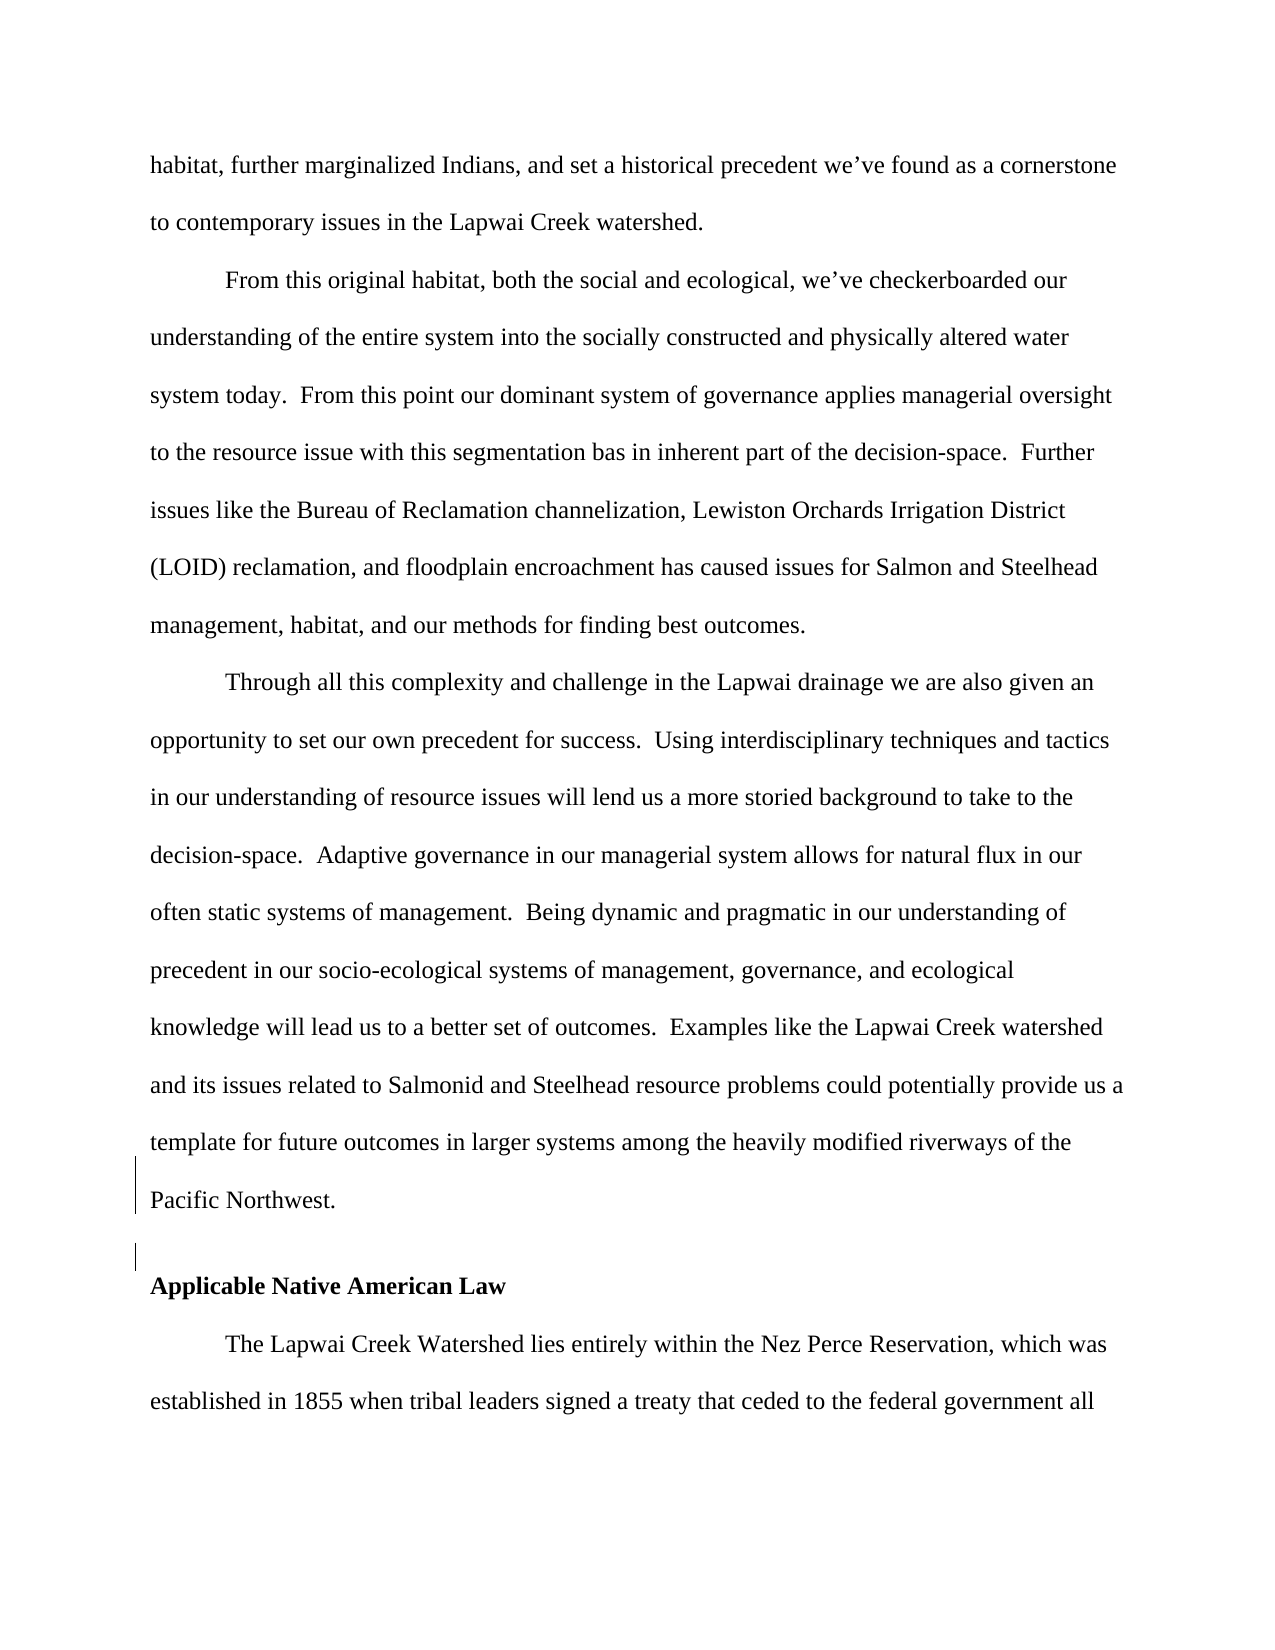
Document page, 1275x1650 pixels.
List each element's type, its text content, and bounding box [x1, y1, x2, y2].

text Applicable Native American Law [150, 1271, 1125, 1300]
text From this original habitat, both the social and ecological, we’ve checkerboarded our understanding of the entire system into the socially constructed and physically altered water system today. From this point our dominant system of governance applies managerial oversight to the resource issue with this segmentation bas in inherent part of the decision-space. Further issues like the Bureau of Reclamation channelization, Lewiston Orchards Irrigation District (LOID) reclamation, and floodplain encroachment has caused issues for Salmon and Steelhead management, habitat, and our methods for finding best outcomes. [150, 265, 1125, 639]
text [150, 150, 1125, 236]
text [150, 1329, 1125, 1415]
text Through all this complexity and challenge in the Lapwai drainage we are also given an opportunity to set our own precedent for success. Using interdisciplinary techniques and tactics in our understanding of resource issues will lend us a more storied background to take to the decision-space. Adaptive governance in our managerial system allows for natural flux in our often static systems of management. Being dynamic and pragmatic in our understanding of precedent in our socio-ecological systems of management, governance, and ecological knowledge will lead us to a better set of outcomes. Examples like the Lapwai Creek watershed and its issues related to Salmonid and Steelhead resource problems could potentially provide us a template for future outcomes in larger systems among the heavily modified riverways of the Pacific Northwest. [150, 667, 1125, 1214]
